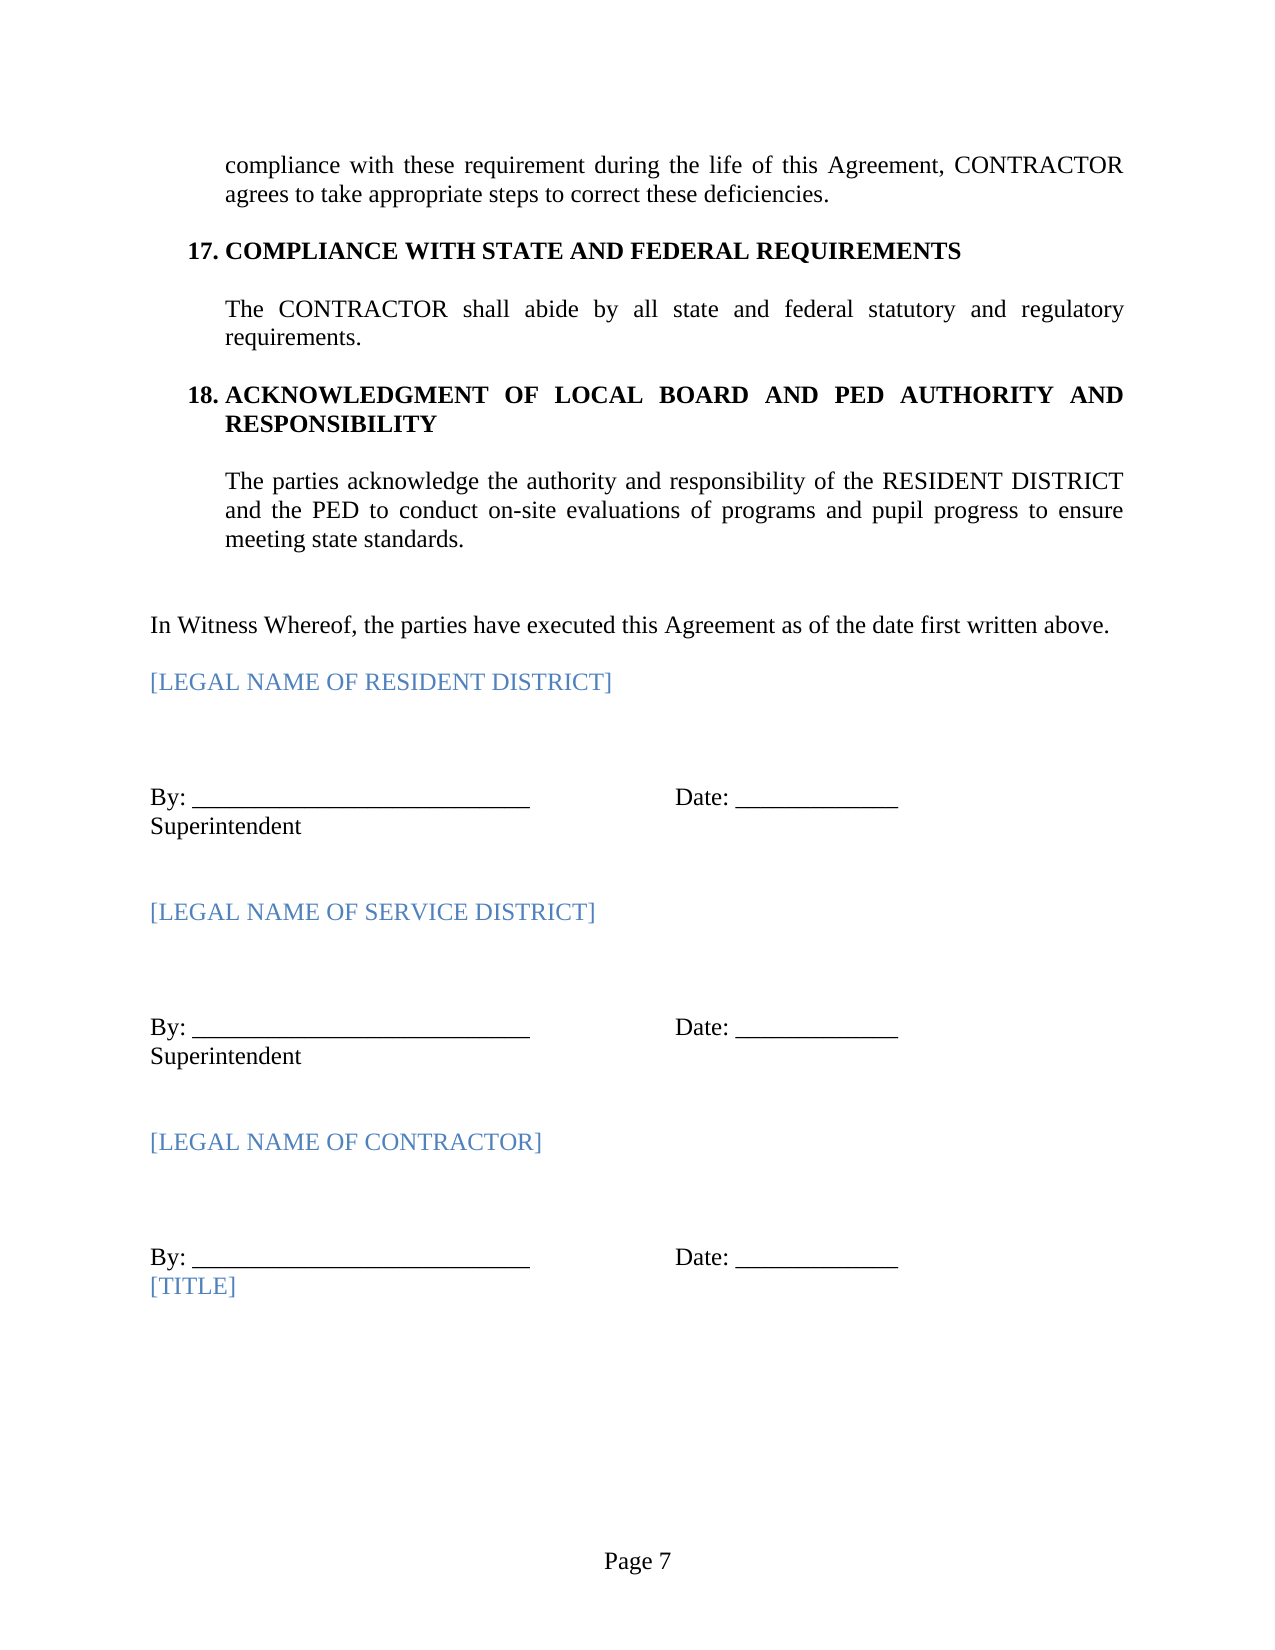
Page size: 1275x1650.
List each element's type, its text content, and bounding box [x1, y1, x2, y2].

text By: ___________________________ Date: _____________ [150, 782, 1125, 811]
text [150, 1242, 1125, 1271]
list ACKNOWLEDGMENT OF LOCAL BOARD AND PED AUTHORITY AND RESPONSIBILITY [187, 380, 1125, 437]
text The parties acknowledge the authority and responsibility of the RESIDENT DISTRICT and the PED to conduct on-site evaluations of programs and pupil progress to ensure meeting state standards. [225, 466, 1125, 552]
text [LEGAL NAME OF CONTRACTOR] [150, 1127, 1125, 1156]
text Superintendent [150, 1041, 1125, 1070]
text Superintendent [150, 811, 1125, 840]
text [TITLE] [150, 1271, 1125, 1300]
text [225, 150, 1125, 207]
list COMPLIANCE WITH STATE AND FEDERAL REQUIREMENTS [187, 236, 1125, 265]
text [LEGAL NAME OF RESIDENT DISTRICT] [150, 667, 1125, 696]
text [LEGAL NAME OF SERVICE DISTRICT] [150, 897, 1125, 926]
text By: ___________________________ Date: _____________ [150, 1012, 1125, 1041]
text In Witness Whereof, the parties have executed this Agreement as of the date first written above. [150, 610, 1125, 639]
text The CONTRACTOR shall abide by all state and federal statutory and regulatory requirements. [225, 294, 1125, 351]
